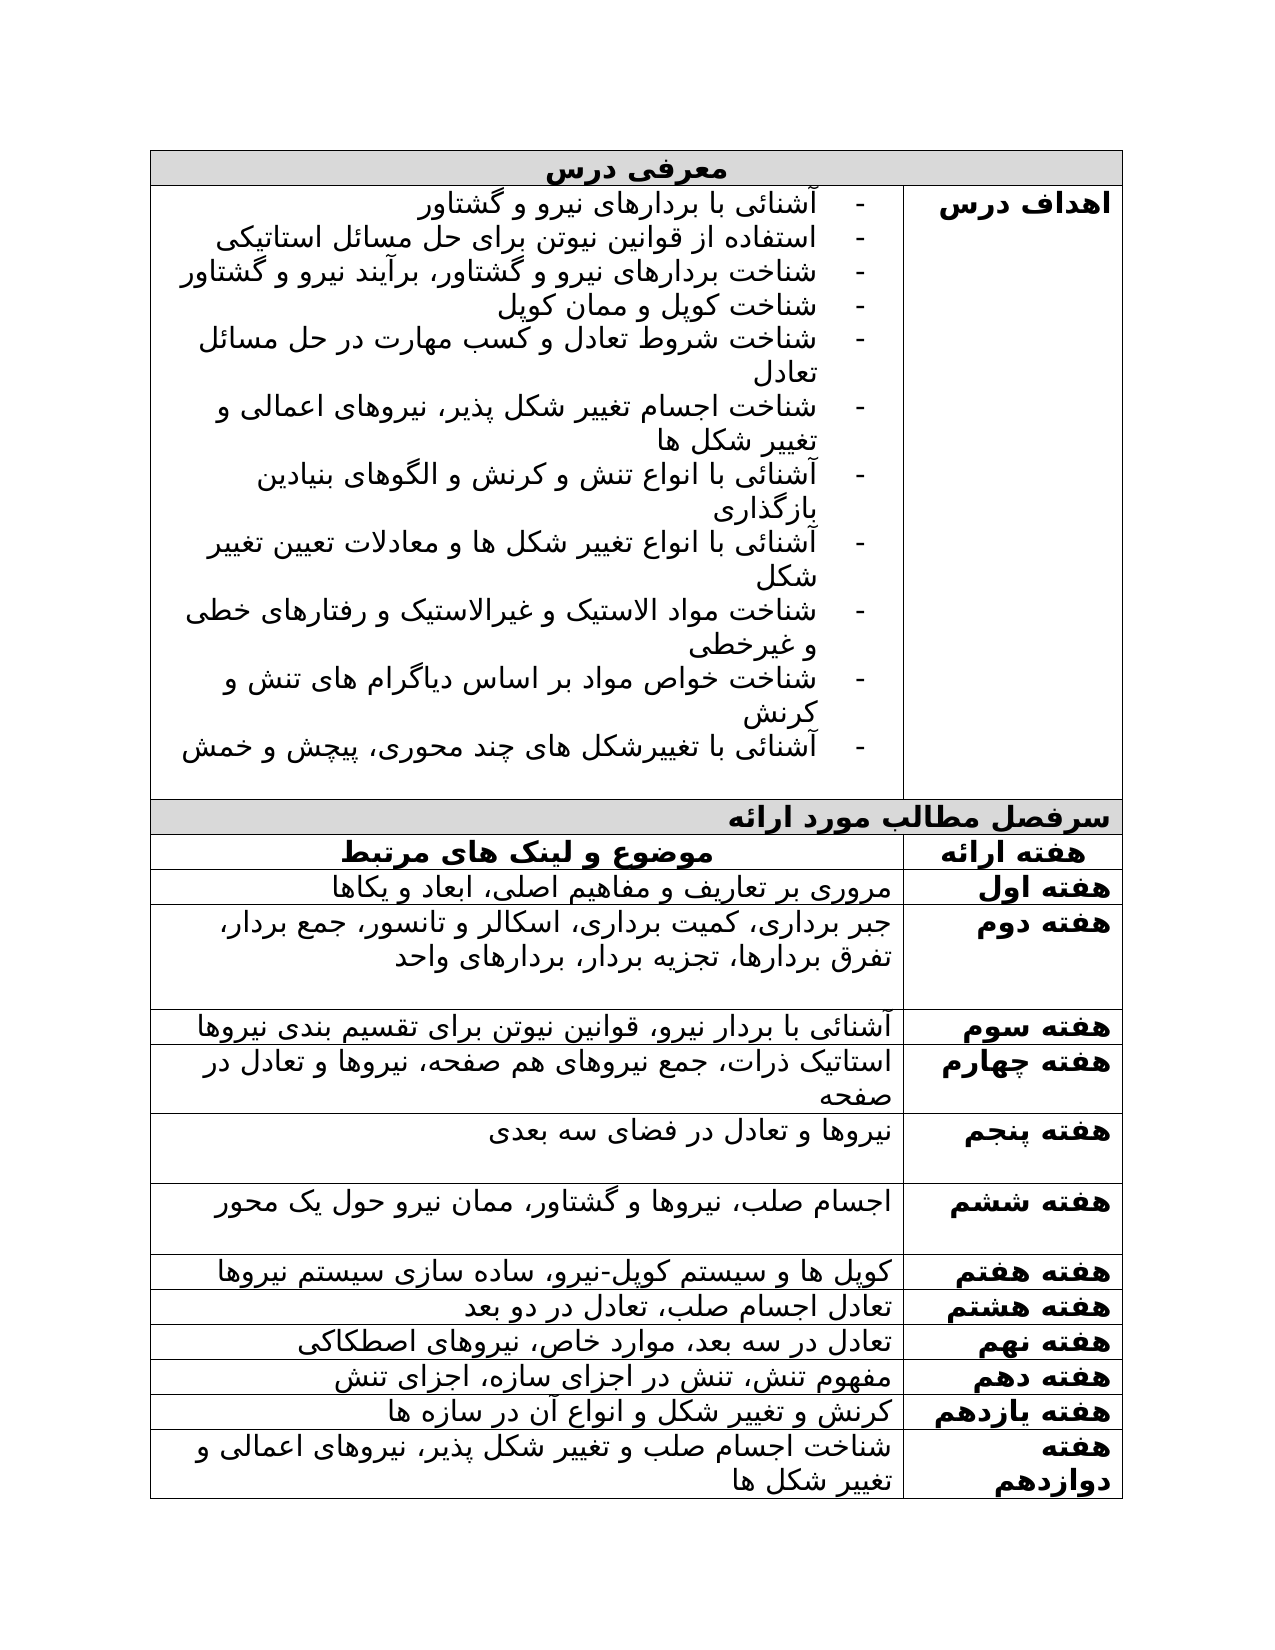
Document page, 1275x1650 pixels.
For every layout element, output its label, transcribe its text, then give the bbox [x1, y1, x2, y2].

table_cell جبر برداری، کمیت برداری، اسکالر و تانسور، جمع بردار، تفرق بردارها، تجزیه بردار، بردارهای واحد [151, 905, 903, 1008]
table_cell موضوع و لینک های مرتبط [151, 835, 903, 869]
table_cell هفته ششم [904, 1184, 1122, 1254]
table_cell هفته هشتم [904, 1290, 1122, 1324]
table_cell هفته ارائه [904, 835, 1122, 869]
table_cell هفته دوازدهم [904, 1430, 1122, 1498]
table_cell هفته پنجم [904, 1114, 1122, 1183]
table_cell هفته دهم [904, 1360, 1122, 1394]
table_cell هفته سوم [904, 1010, 1122, 1043]
table_cell سرفصل مطالب مورد ارائه [151, 800, 1122, 834]
table_cell اجسام صلب، نیروها و گشتاور، ممان نیرو حول یک محور [151, 1184, 903, 1254]
table_cell مروری بر تعاریف و مفاهیم اصلی، ابعاد و یکاها [151, 870, 903, 904]
table_header معرفی درس [151, 151, 1122, 185]
table_cell مفهوم تنش، تنش در اجزای سازه، اجزای تنش [151, 1360, 903, 1394]
table_cell نیروها و تعادل در فضای سه بعدی [151, 1114, 903, 1183]
table_cell تعادل در سه بعد، موارد خاص، نیروهای اصطکاکی [151, 1325, 903, 1359]
table_cell آشنائی با بردار نیرو، قوانین نیوتن برای تقسیم بندی نیروها [151, 1010, 903, 1043]
table_cell آشنائی با بردارهای نیرو و گشتاور استفاده از قوانین نیوتن برای حل مسائل استاتیکی شناخت بردارهای نیرو و گشتاور، برآیند نیرو و گشتاور شناخت کوپل و ممان کوپل شناخت شروط تعادل و کسب مهارت در حل مسائل تعادل شناخت اجسام تغییر شکل پذیر، نیروهای اعمالی و تغییر شکل ها آشنائی با انواع تنش و کرنش و الگوهای بنیادین بازگذاری آشنائی با انواع تغییر شکل ها و معادلات تعیین تغییر شکل شناخت مواد الاستیک و غیرالاستیک و رفتارهای خطی و غیرخطی شناخت خواص مواد بر اساس دیاگرام های تنش و کرنش آشنائی با تغییرشکل های چند محوری، پیچش و خمش [151, 186, 903, 799]
table_cell تعادل اجسام صلب، تعادل در دو بعد [151, 1290, 903, 1324]
table_cell شناخت اجسام صلب و تغییر شکل پذیر، نیروهای اعمالی و تغییر شکل ها [151, 1430, 903, 1498]
table_cell هفته چهارم [904, 1045, 1122, 1112]
table_cell هفته هفتم [904, 1255, 1122, 1289]
table_cell استاتیک ذرات، جمع نیروهای هم صفحه، نیروها و تعادل در صفحه [151, 1045, 903, 1112]
table_cell هفته نهم [904, 1325, 1122, 1359]
table_cell هفته اول [904, 870, 1122, 904]
table_cell کرنش و تغییر شکل و انواع آن در سازه ها [151, 1395, 903, 1429]
table_cell هفته دوم [904, 905, 1122, 1008]
table_cell اهداف درس [904, 186, 1122, 799]
table_cell کوپل ها و سیستم کوپل-نیرو، ساده سازی سیستم نیروها [151, 1255, 903, 1289]
table_cell هفته یازدهم [904, 1395, 1122, 1429]
